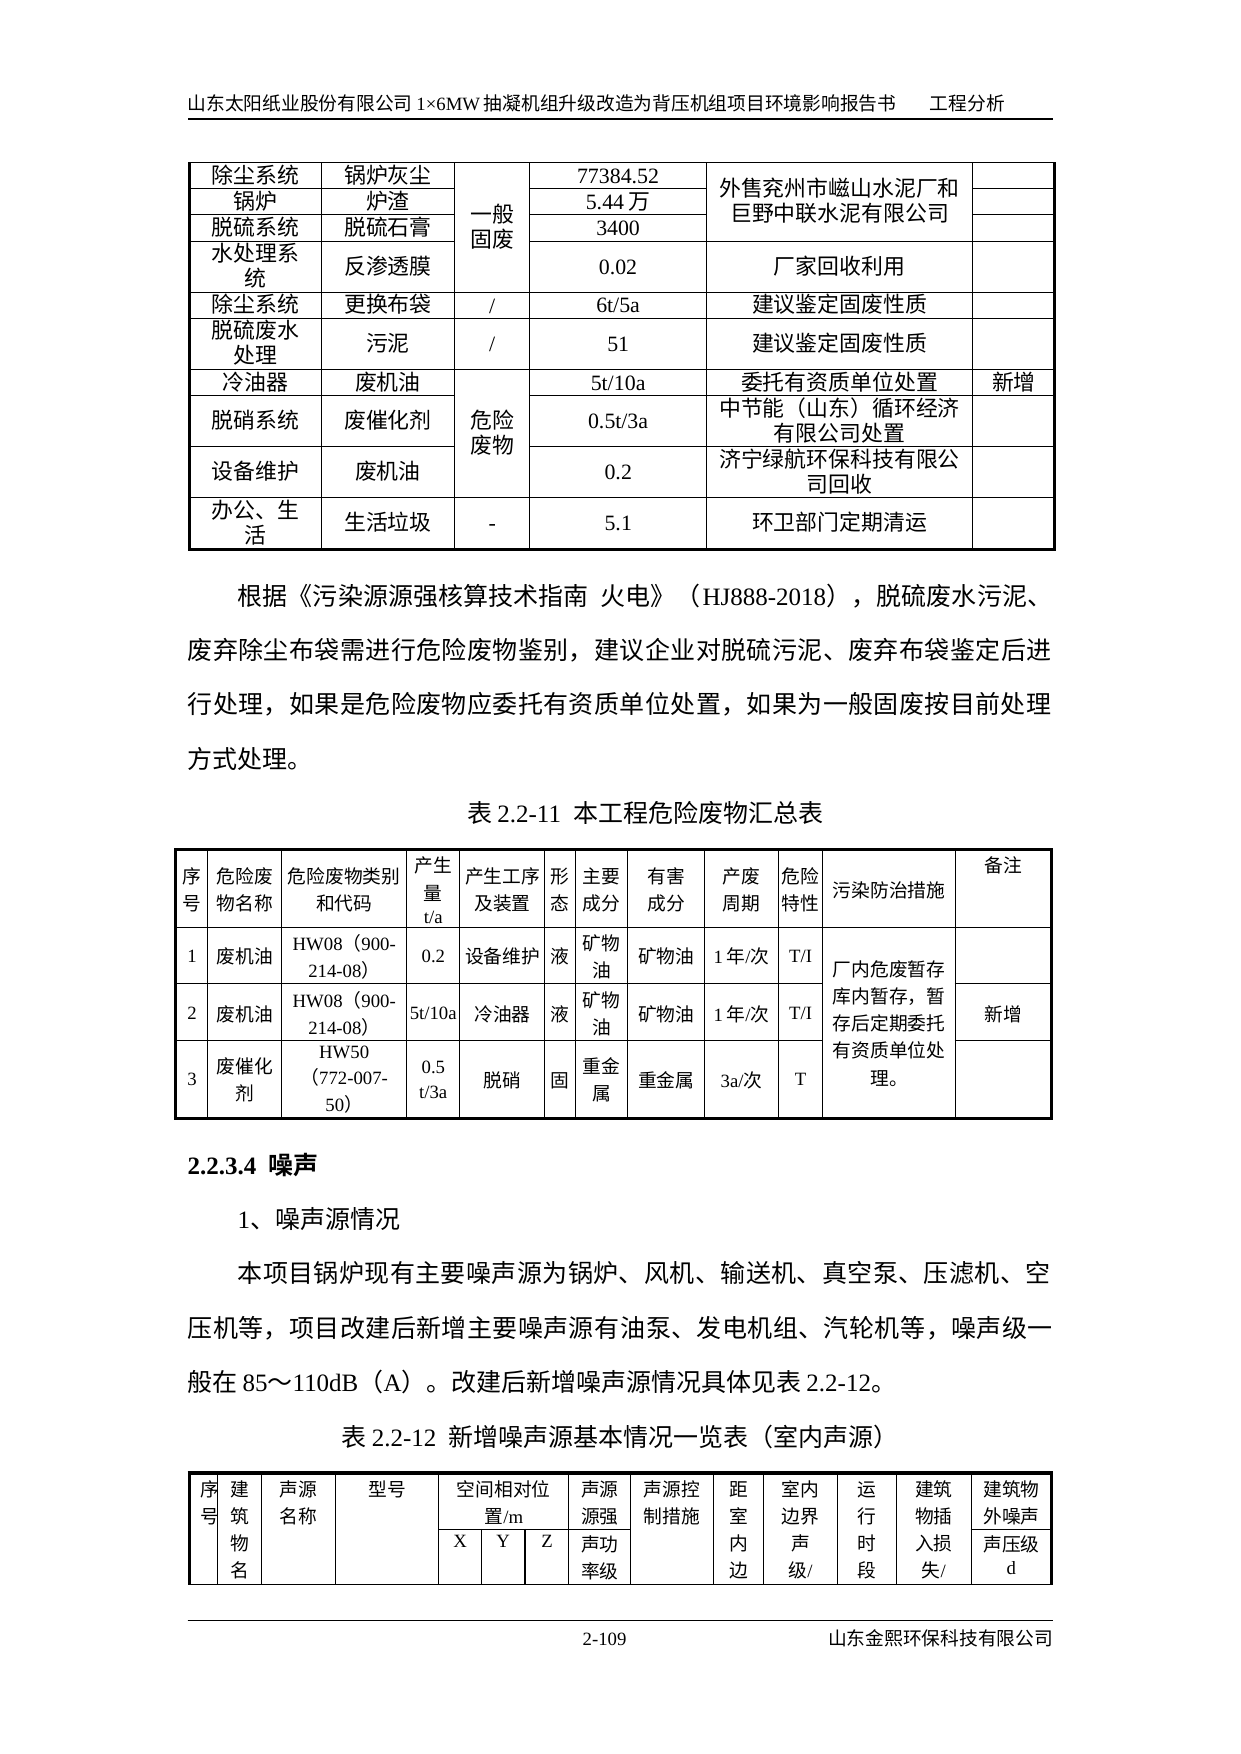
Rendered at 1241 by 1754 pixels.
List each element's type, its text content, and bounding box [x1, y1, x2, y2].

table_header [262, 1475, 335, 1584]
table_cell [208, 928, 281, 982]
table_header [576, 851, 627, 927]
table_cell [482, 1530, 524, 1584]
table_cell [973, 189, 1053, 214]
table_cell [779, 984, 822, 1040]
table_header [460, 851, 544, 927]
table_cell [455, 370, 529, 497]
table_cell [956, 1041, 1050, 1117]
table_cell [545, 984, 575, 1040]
text 本项目锅炉现有主要噪声源为锅炉、风机、输送机、真空泵、压滤机、空压机等，项目改建后新增主要噪声源有油泵、发电机组、汽轮机等，噪声级一般在85～110dB（A）。改建后新增噪声源情况具体见表2.2-12。 [187, 1254, 1053, 1399]
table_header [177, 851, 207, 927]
subtitle 2.2.3.4 噪声 [187, 1145, 1053, 1181]
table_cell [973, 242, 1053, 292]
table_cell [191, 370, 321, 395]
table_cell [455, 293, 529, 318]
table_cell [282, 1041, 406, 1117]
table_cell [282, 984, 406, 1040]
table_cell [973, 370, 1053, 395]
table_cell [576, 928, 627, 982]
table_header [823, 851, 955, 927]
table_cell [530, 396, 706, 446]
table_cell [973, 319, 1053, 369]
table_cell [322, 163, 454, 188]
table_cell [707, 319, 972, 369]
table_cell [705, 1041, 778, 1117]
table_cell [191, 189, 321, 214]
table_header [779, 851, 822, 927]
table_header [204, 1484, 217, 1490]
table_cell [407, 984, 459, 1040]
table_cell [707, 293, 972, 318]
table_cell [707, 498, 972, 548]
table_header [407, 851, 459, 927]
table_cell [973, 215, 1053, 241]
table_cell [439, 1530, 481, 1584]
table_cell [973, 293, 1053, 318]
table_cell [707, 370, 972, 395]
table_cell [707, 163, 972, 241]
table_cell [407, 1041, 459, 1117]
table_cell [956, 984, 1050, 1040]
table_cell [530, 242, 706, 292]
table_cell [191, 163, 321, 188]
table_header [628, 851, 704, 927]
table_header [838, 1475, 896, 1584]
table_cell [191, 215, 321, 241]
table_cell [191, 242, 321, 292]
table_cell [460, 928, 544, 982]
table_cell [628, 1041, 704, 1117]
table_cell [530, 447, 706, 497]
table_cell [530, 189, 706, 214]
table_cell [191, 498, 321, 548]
text 根据《污染源源强核算技术指南 火电》（HJ888-2018），脱硫废水污泥、废弃除尘布袋需进行危险废物鉴别，建议企业对脱硫污泥、废弃布袋鉴定后进行处理，如果是危险废物应委托有资质单位处置，如果为一般固废按目前处理方式处理。 [187, 576, 1053, 776]
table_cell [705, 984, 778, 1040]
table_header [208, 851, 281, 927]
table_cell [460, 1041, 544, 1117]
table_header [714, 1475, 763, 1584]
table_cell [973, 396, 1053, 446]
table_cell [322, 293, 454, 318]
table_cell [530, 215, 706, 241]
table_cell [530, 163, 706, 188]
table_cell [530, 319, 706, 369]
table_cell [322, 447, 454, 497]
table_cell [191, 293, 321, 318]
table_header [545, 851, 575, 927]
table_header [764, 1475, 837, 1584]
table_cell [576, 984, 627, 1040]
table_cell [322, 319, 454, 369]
text 表2.2-12 新增噪声源基本情况一览表（室内声源） [187, 1417, 1053, 1453]
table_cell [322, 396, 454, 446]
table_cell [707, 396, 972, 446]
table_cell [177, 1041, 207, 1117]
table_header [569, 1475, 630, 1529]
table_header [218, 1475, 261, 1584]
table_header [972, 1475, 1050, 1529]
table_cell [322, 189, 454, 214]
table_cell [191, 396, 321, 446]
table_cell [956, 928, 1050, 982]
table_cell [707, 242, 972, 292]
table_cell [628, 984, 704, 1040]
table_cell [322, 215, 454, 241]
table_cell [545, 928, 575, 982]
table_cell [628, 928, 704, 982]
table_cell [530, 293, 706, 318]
text 1、噪声源情况 [187, 1199, 1053, 1236]
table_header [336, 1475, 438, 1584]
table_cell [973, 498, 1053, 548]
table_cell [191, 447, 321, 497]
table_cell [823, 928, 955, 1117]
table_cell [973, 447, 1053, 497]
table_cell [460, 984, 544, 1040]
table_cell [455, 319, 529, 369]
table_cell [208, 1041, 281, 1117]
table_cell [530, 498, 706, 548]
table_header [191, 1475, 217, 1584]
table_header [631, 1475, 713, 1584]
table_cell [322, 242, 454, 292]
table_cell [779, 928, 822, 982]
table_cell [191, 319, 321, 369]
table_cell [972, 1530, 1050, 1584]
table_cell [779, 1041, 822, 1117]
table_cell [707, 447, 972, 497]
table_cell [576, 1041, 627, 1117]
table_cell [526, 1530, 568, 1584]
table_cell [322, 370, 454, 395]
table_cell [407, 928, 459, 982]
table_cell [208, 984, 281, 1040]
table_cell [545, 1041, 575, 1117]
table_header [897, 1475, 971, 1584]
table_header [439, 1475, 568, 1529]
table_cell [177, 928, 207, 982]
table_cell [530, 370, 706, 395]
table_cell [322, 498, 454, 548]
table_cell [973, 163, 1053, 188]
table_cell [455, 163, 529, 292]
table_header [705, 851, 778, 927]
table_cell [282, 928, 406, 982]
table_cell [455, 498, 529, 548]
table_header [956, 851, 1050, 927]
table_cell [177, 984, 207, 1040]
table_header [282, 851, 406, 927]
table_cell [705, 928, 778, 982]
text 表2.2-11 本工程危险废物汇总表 [187, 794, 1053, 830]
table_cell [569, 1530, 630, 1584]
